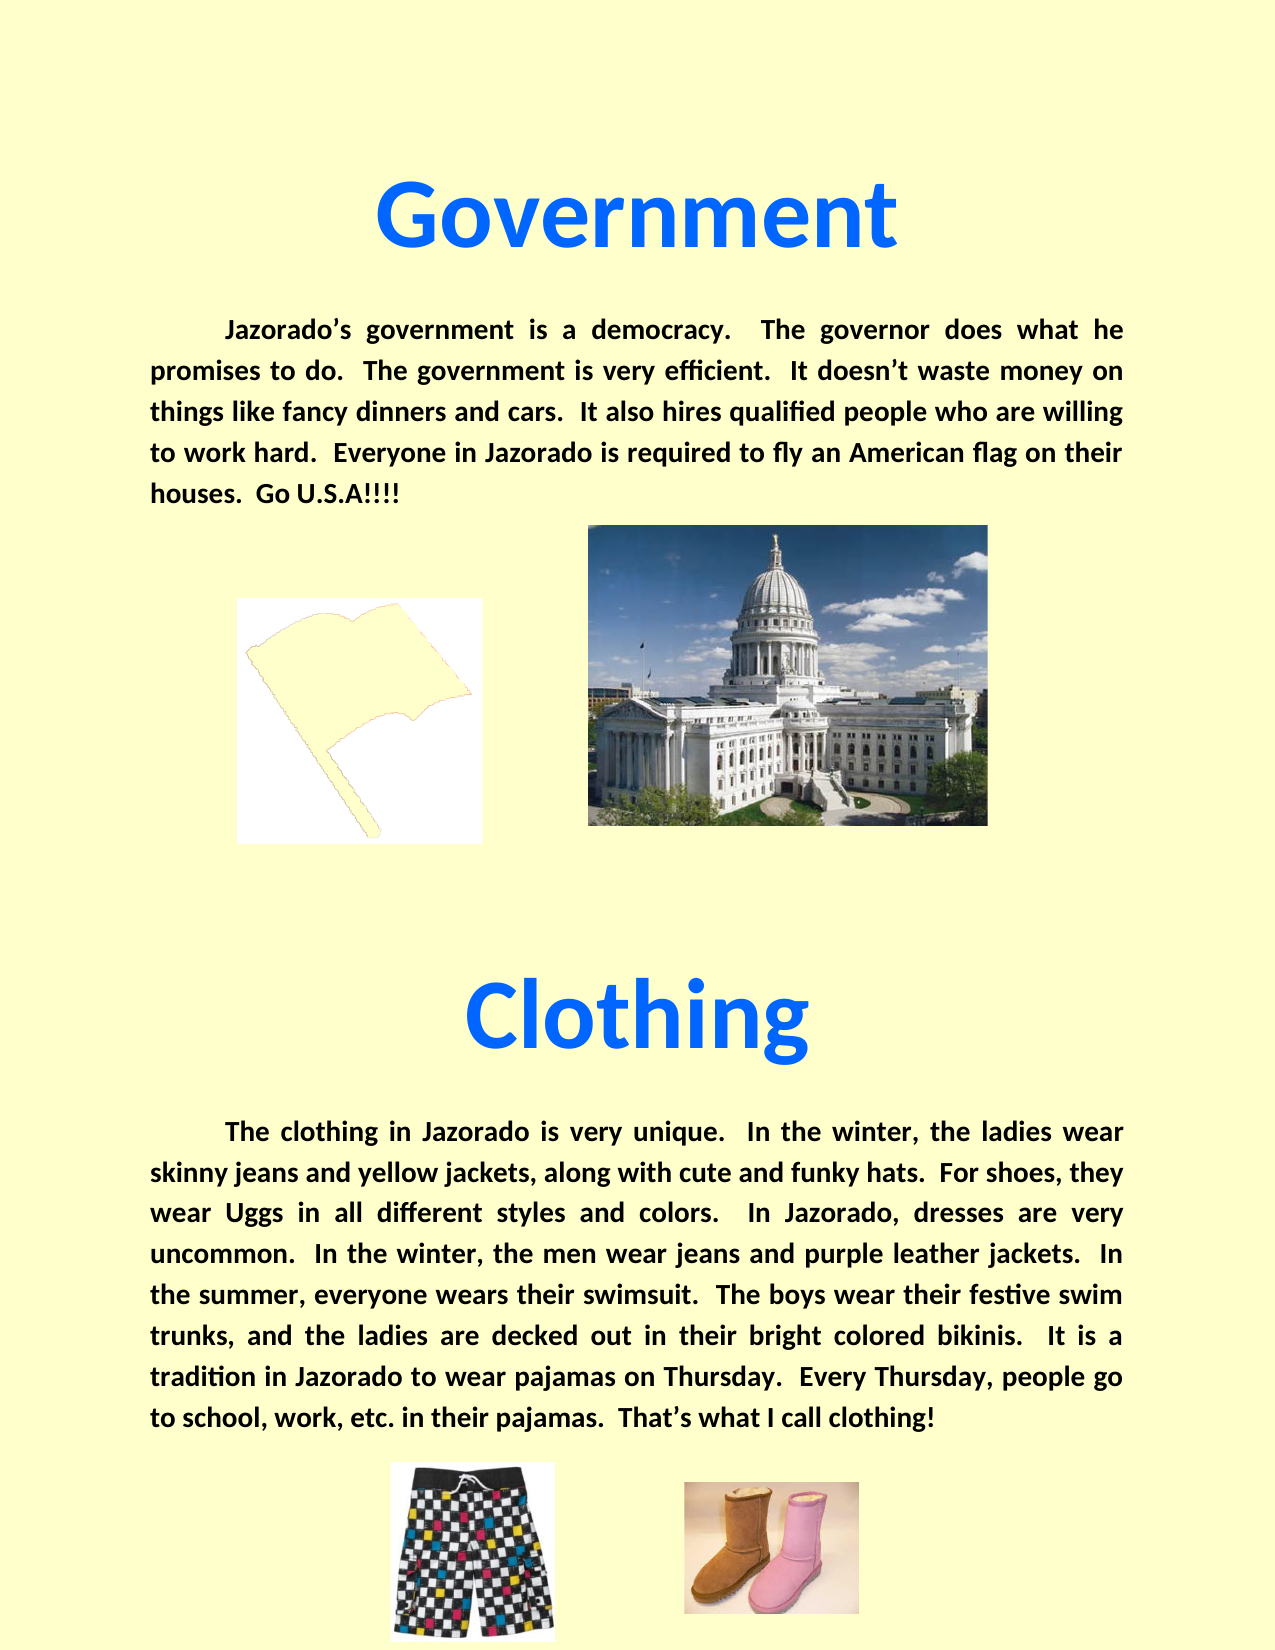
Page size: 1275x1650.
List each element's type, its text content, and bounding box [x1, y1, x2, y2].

text Clothing [150, 952, 1125, 1074]
picture [587, 525, 988, 825]
picture [684, 1482, 859, 1614]
text Jazorado’s government is a democracy. The governor does what he promises to do. The government is very efficient. It doesn’t waste money on things like fancy dinners and cars. It also hires qualified people who are willing to work hard. Everyone in Jazorado is required to fly an American flag on their houses. Go U.S.A!!!! [150, 311, 1125, 511]
picture [389, 1462, 555, 1641]
text The clothing in Jazorado is very unique. In the winter, the ladies wear skinny jeans and yellow jackets, along with cute and funky hats. For shoes, they wear Uggs in all different styles and colors. In Jazorado, dresses are very uncommon. In the winter, the men wear jeans and purple leather jackets. In the summer, everyone wears their swimsuit. The boys wear their festive swim trunks, and the ladies are decked out in their bright colored bikinis. It is a tradition in Jazorado to wear pajamas on Thursday. Every Thursday, people go to school, work, etc. in their pajamas. That’s what I call clothing! [150, 1113, 1125, 1435]
text Government [150, 150, 1125, 272]
